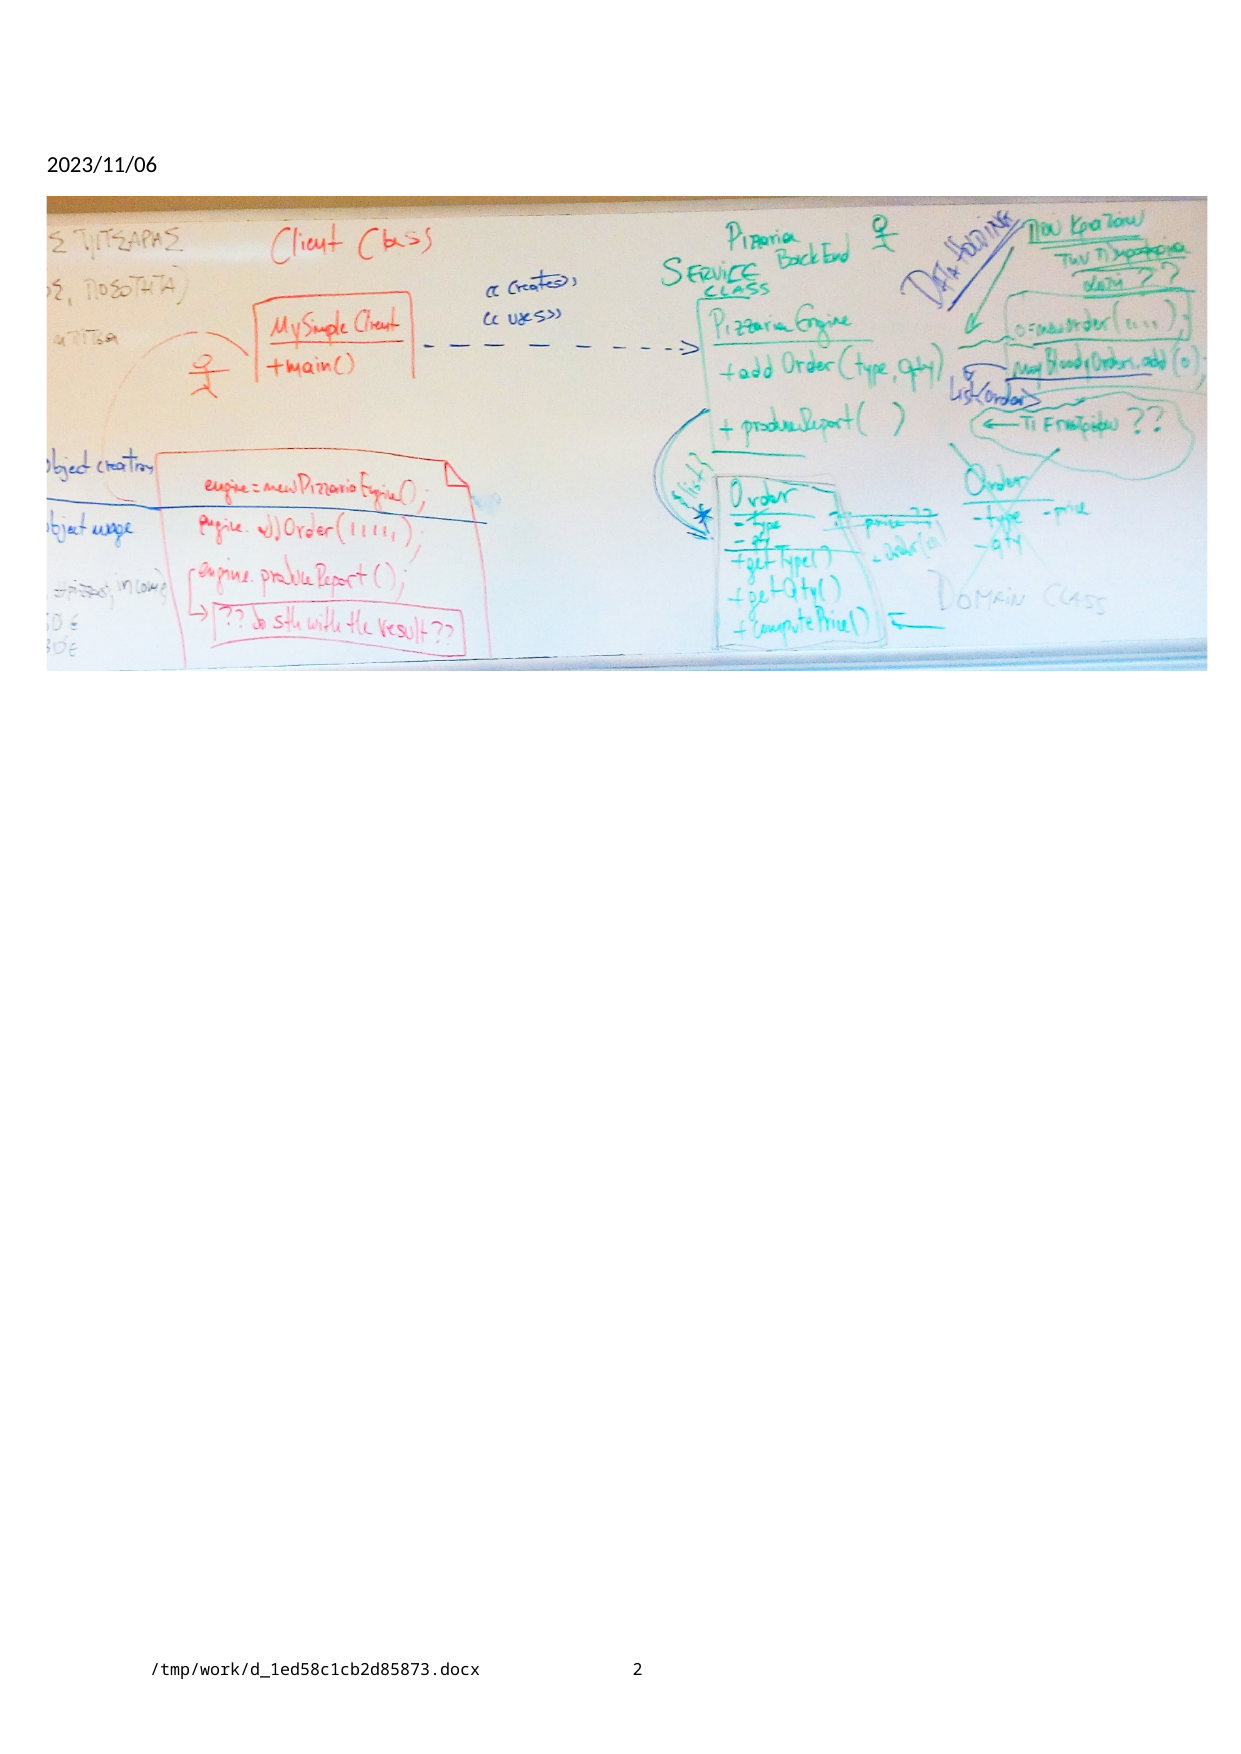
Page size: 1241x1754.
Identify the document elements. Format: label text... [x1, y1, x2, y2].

text 2023/11/06 [47, 150, 1090, 178]
picture [46, 196, 1208, 671]
